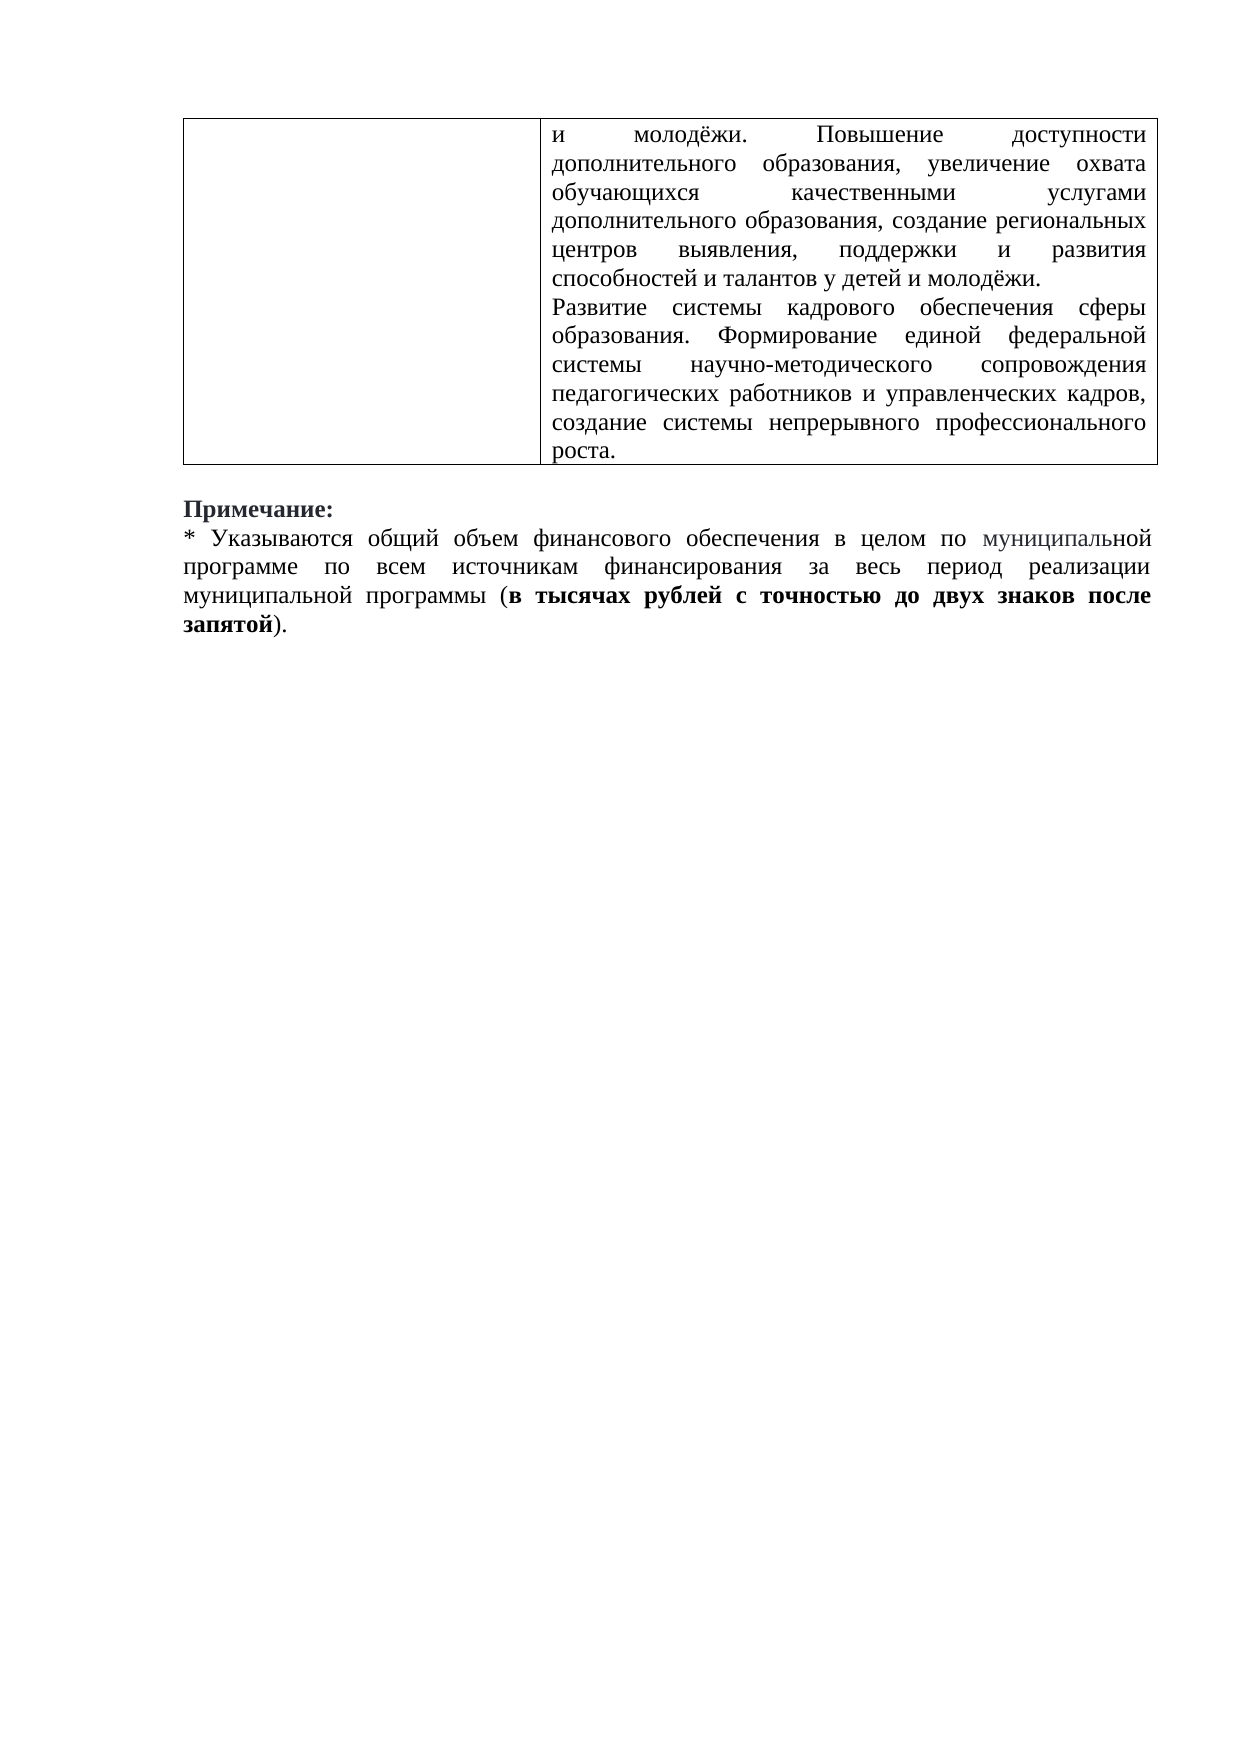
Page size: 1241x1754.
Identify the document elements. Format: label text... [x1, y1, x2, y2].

text * Указываются общий объем финансового обеспечения в целом по муниципальной программе по всем источникам финансирования за весь период реализации муниципальной программы (в тысячах рублей с точностью до двух знаков после запятой). [183, 523, 1152, 638]
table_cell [541, 119, 1157, 464]
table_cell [184, 119, 540, 464]
text Примечание: [183, 494, 1152, 523]
